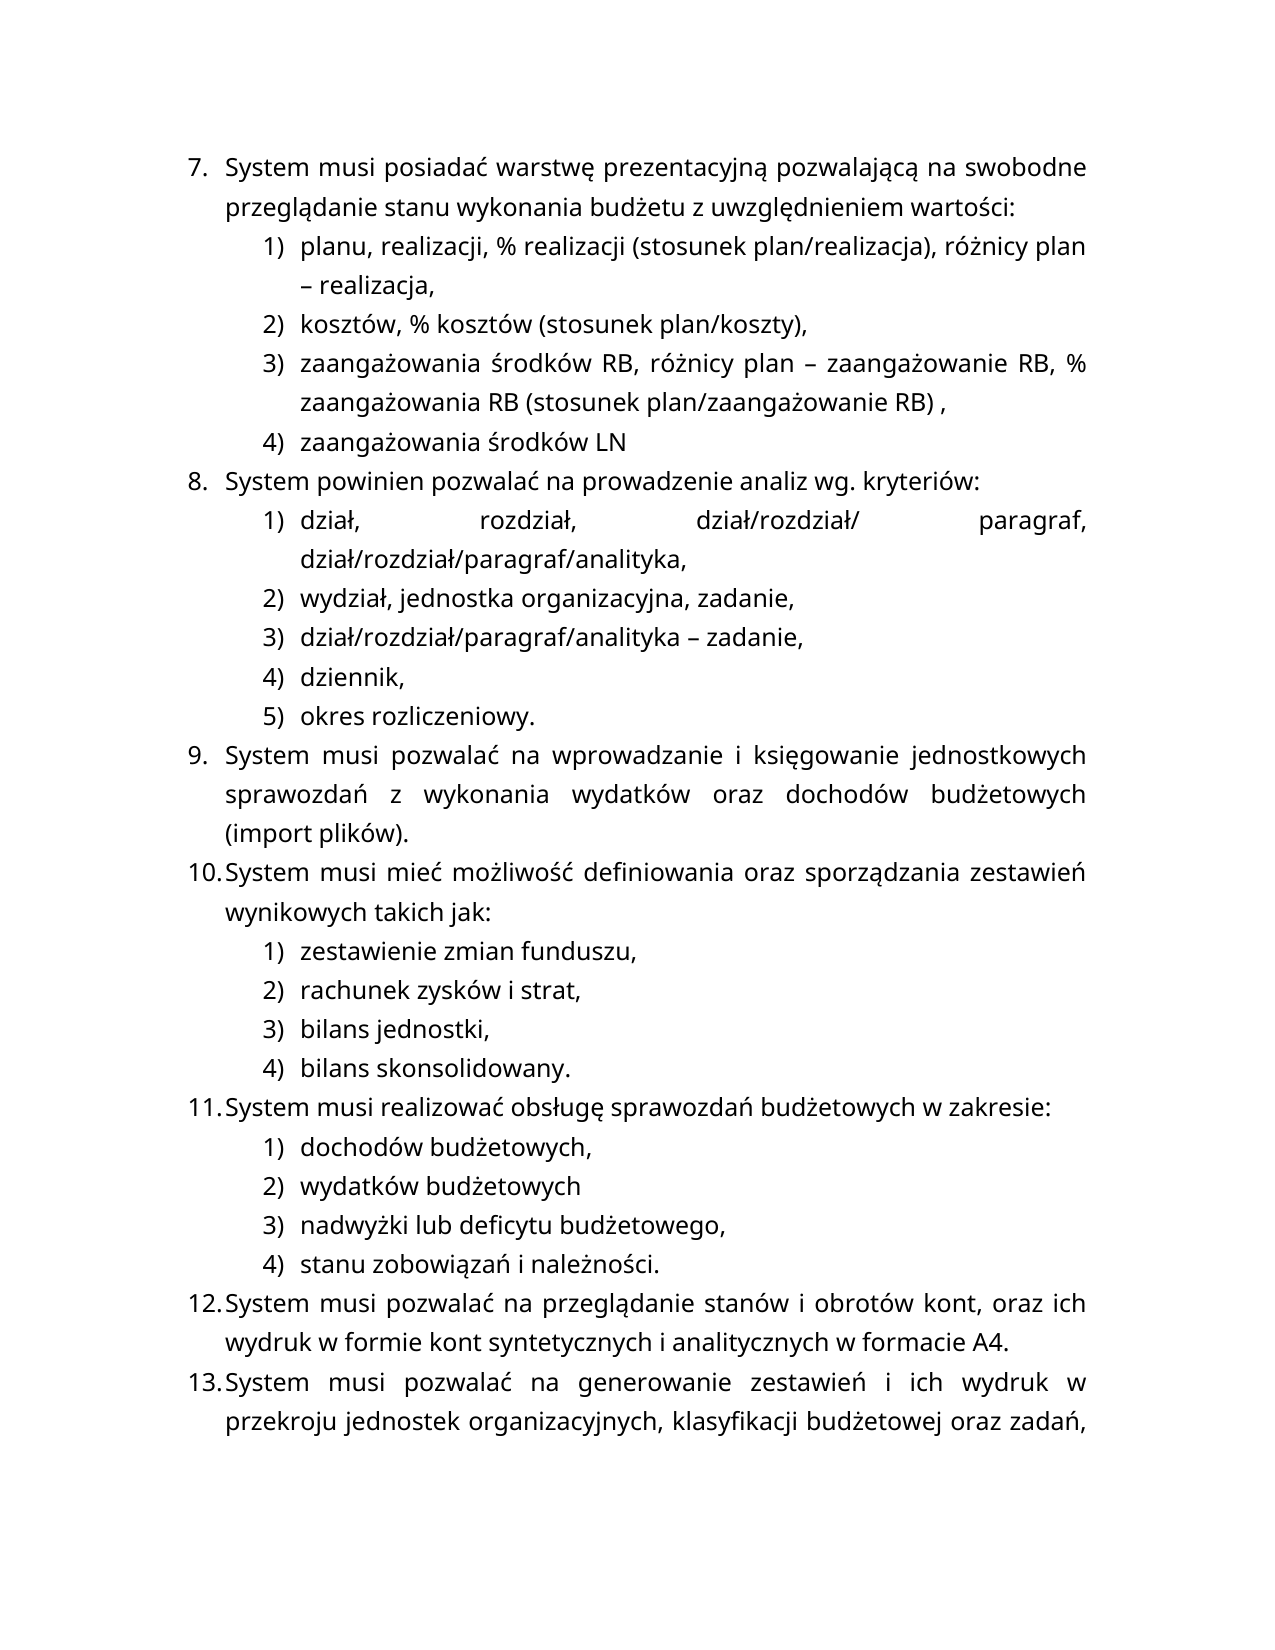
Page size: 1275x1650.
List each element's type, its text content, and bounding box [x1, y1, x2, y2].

list zaangażowania środków LN [262, 424, 1087, 458]
list rachunek zysków i strat, [262, 972, 1087, 1007]
list System musi pozwalać na wprowadzanie i księgowanie jednostkowych sprawozdań z wykonania wydatków oraz dochodów budżetowych (import plików). [187, 737, 1087, 850]
list wydział, jednostka organizacyjna, zadanie, [262, 581, 1087, 615]
list dział/rozdział/paragraf/analityka – zadanie, [262, 620, 1087, 654]
list dochodów budżetowych, [262, 1129, 1087, 1163]
list planu, realizacji, % realizacji (stosunek plan/realizacja), różnicy plan – realizacja, [262, 228, 1087, 302]
list System musi posiadać warstwę prezentacyjną pozwalającą na swobodne przeglądanie stanu wykonania budżetu z uwzględnieniem wartości: [187, 150, 1087, 223]
list dziennik, [262, 659, 1087, 693]
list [187, 1364, 1087, 1437]
list nadwyżki lub deficytu budżetowego, [262, 1207, 1087, 1242]
list stanu zobowiązań i należności. [262, 1247, 1087, 1281]
list kosztów, % kosztów (stosunek plan/koszty), [262, 307, 1087, 341]
list bilans jednostki, [262, 1012, 1087, 1046]
list bilans skonsolidowany. [262, 1051, 1087, 1085]
list okres rozliczeniowy. [262, 698, 1087, 732]
list wydatków budżetowych [262, 1168, 1087, 1202]
list zestawienie zmian funduszu, [262, 933, 1087, 967]
list System musi pozwalać na przeglądanie stanów i obrotów kont, oraz ich wydruk w formie kont syntetycznych i analitycznych w formacie A4. [187, 1286, 1087, 1359]
list dział, rozdział, dział/rozdział/ paragraf, dział/rozdział/paragraf/analityka, [262, 502, 1087, 576]
list System musi mieć możliwość definiowania oraz sporządzania zestawień wynikowych takich jak: [187, 855, 1087, 928]
list zaangażowania środków RB, różnicy plan – zaangażowanie RB, % zaangażowania RB (stosunek plan/zaangażowanie RB) , [262, 346, 1087, 419]
list System musi realizować obsługę sprawozdań budżetowych w zakresie: [187, 1090, 1087, 1124]
list System powinien pozwalać na prowadzenie analiz wg. kryteriów: [187, 463, 1087, 497]
